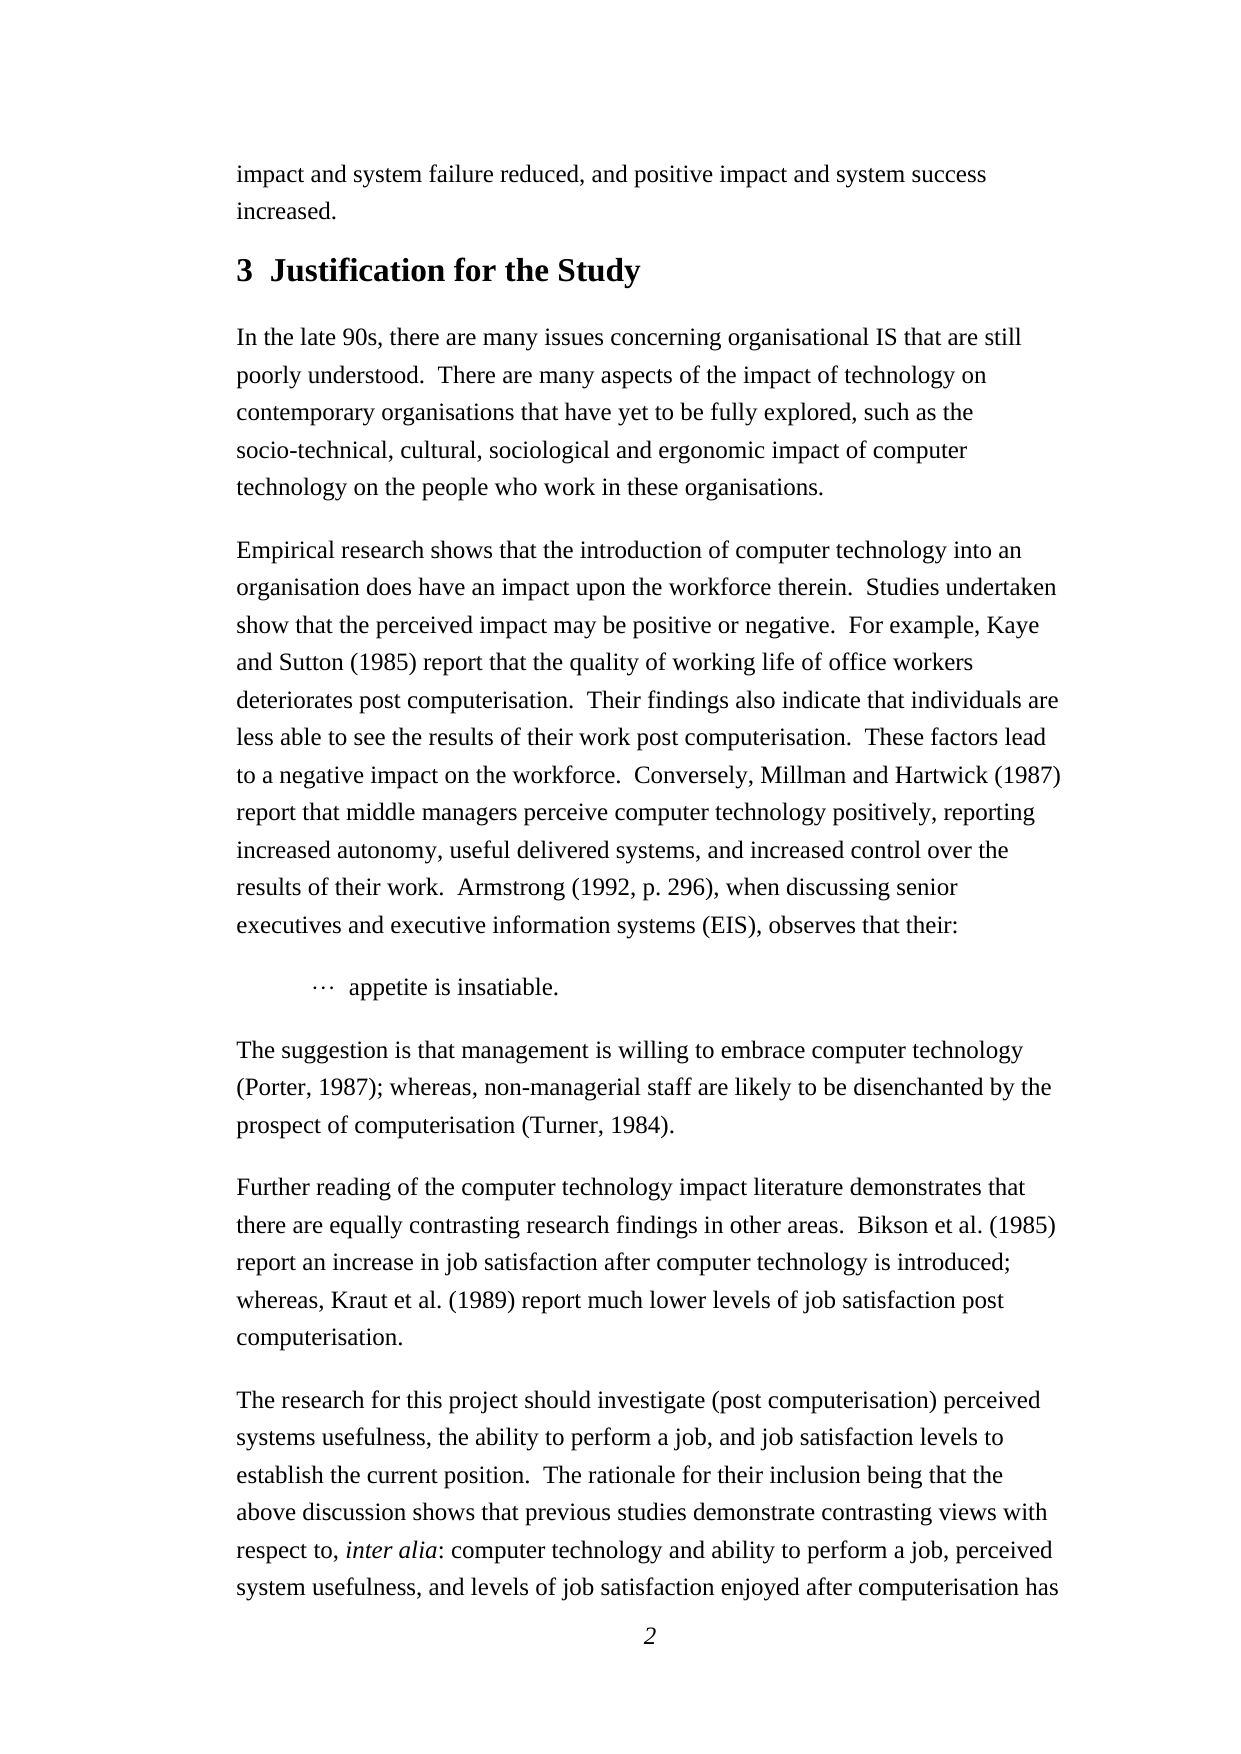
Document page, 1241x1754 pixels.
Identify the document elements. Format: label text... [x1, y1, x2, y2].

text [236, 1376, 1063, 1601]
text The suggestion is that management is willing to embrace computer technology (Porter, 1987); whereas, non-managerial staff are likely to be disenchanted by the prospect of computerisation (Turner, 1984). [236, 1026, 1063, 1138]
subtitle Justification for the Study [236, 250, 1063, 288]
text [236, 150, 1063, 225]
text In the late 90s, there are many issues concerning organisational IS that are still poorly understood. There are many aspects of the impact of technology on contemporary organisations that have yet to be fully explored, such as the socio-technical, cultural, sociological and ergonomic impact of computer technology on the people who work in these organisations. [236, 313, 1063, 501]
text Further reading of the computer technology impact literature demonstrates that there are equally contrasting research findings in other areas. Bikson et al. (1985) report an increase in job satisfaction after computer technology is introduced; whereas, Kraut et al. (1989) report much lower levels of job satisfaction post computerisation. [236, 1163, 1063, 1351]
text appetite is insatiable. [311, 963, 988, 1001]
text Empirical research shows that the introduction of computer technology into an organisation does have an impact upon the workforce therein. Studies undertaken show that the perceived impact may be positive or negative. For example, Kaye and Sutton (1985) report that the quality of working life of office workers deteriorates post computerisation. Their findings also indicate that individuals are less able to see the results of their work post computerisation. These factors lead to a negative impact on the workforce. Conversely, Millman and Hartwick (1987) report that middle managers perceive computer technology positively, reporting increased autonomy, useful delivered systems, and increased control over the results of their work. Armstrong (1992, p. 296), when discussing senior executives and executive information systems (EIS), observes that their: [236, 526, 1063, 938]
